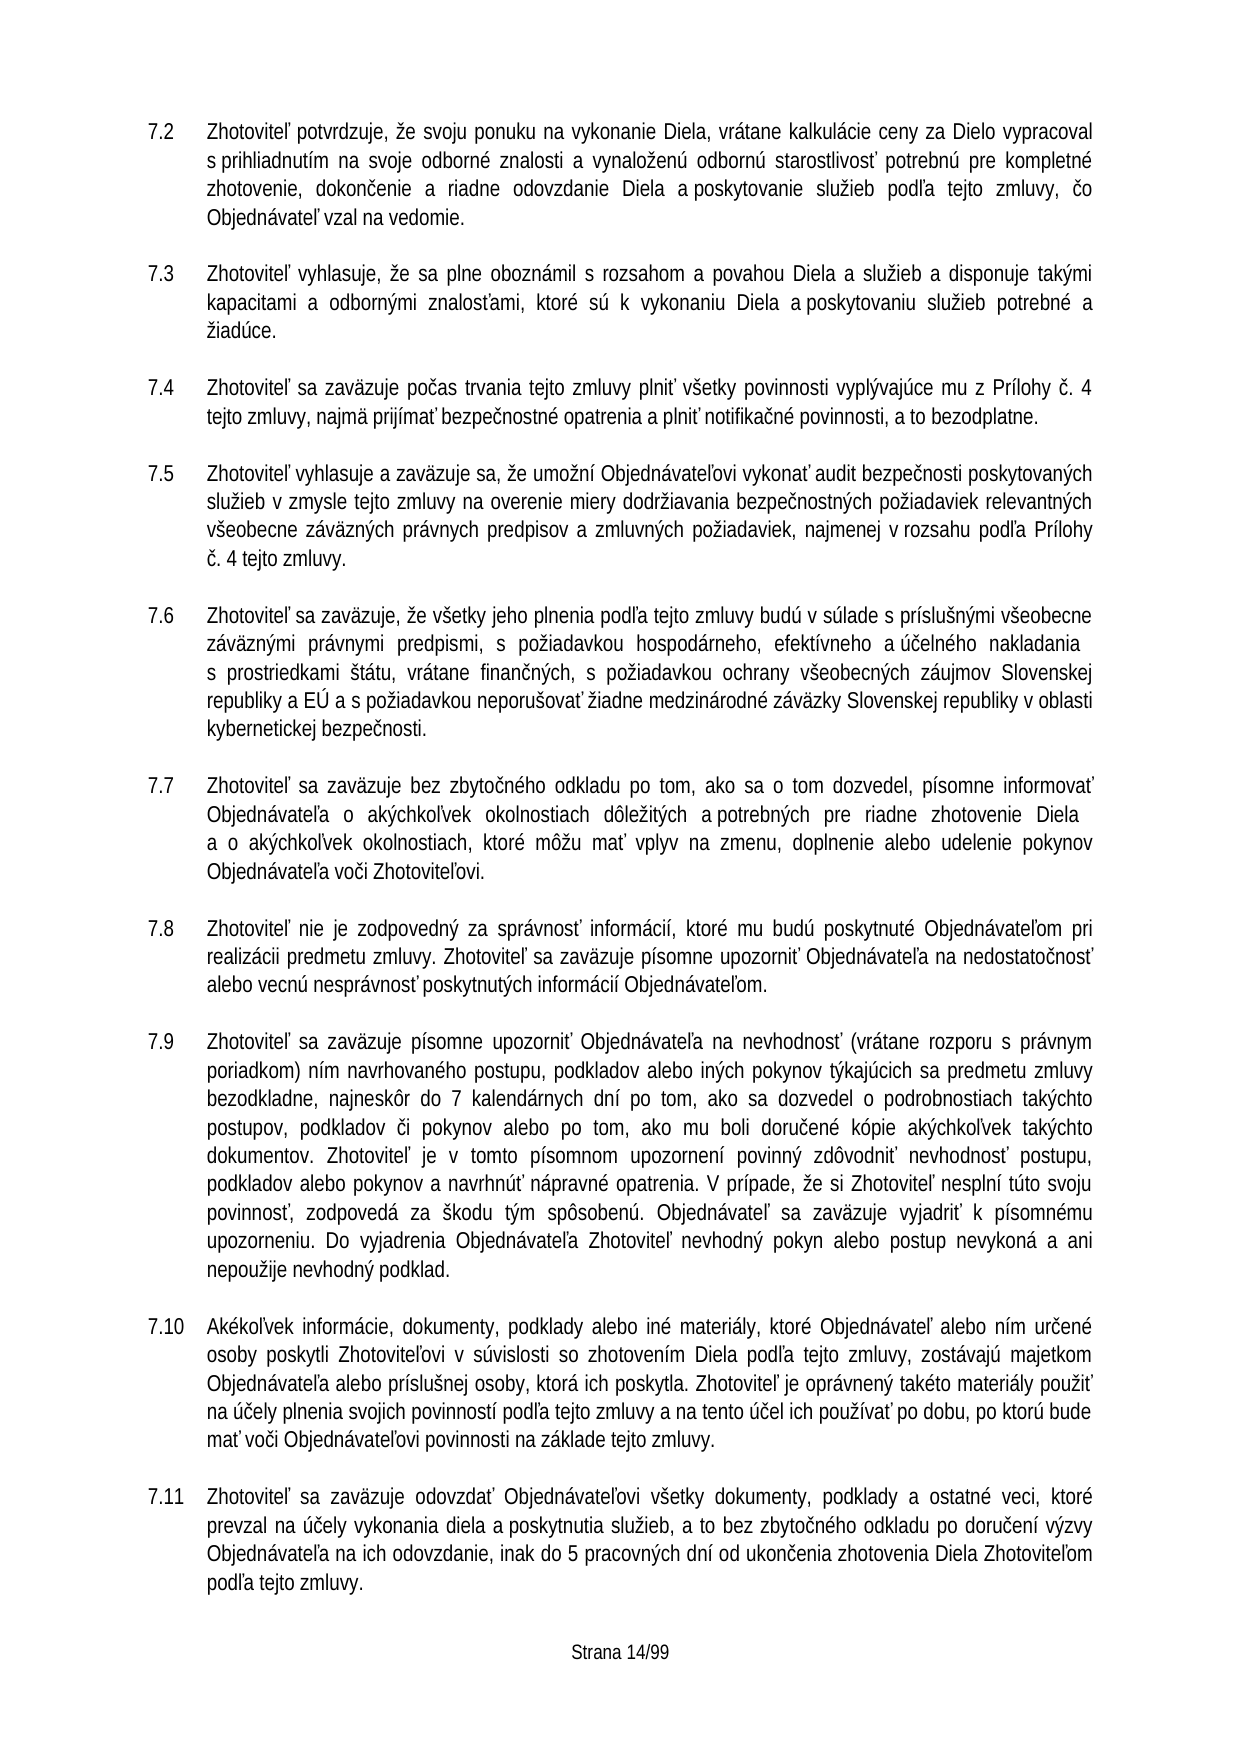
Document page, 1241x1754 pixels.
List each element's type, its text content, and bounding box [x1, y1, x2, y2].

list Zhotoviteľ sa zaväzuje odovzdať Objednávateľovi všetky dokumenty, podklady a ostatné veci, ktoré prevzal na účely vykonania diela a poskytnutia služieb, a to bez zbytočného odkladu po doručení výzvy Objednávateľa na ich odovzdanie, inak do 5 pracovných dní od ukončenia zhotovenia Diela Zhotoviteľom podľa tejto zmluvy. [148, 1483, 1093, 1595]
list Zhotoviteľ sa zaväzuje, že všetky jeho plnenia podľa tejto zmluvy budú v súlade s príslušnými všeobecne záväznými právnymi predpismi, s požiadavkou hospodárneho, efektívneho a účelného nakladania s prostriedkami štátu, vrátane finančných, s požiadavkou ochrany všeobecných záujmov Slovenskej republiky a EÚ a s požiadavkou neporušovať žiadne medzinárodné záväzky Slovenskej republiky v oblasti kybernetickej bezpečnosti. [148, 602, 1093, 742]
list Zhotoviteľ vyhlasuje a zaväzuje sa, že umožní Objednávateľovi vykonať audit bezpečnosti poskytovaných služieb v zmysle tejto zmluvy na overenie miery dodržiavania bezpečnostných požiadaviek relevantných všeobecne záväzných právnych predpisov a zmluvných požiadaviek, najmenej v rozsahu podľa Prílohy č. 4 tejto zmluvy. [148, 459, 1093, 571]
list Zhotoviteľ vyhlasuje, že sa plne oboznámil s rozsahom a povahou Diela a služieb a disponuje takými kapacitami a odbornými znalosťami, ktoré sú k vykonaniu Diela a poskytovaniu služieb potrebné a žiadúce. [148, 260, 1093, 344]
list Akékoľvek informácie, dokumenty, podklady alebo iné materiály, ktoré Objednávateľ alebo ním určené osoby poskytli Zhotoviteľovi v súvislosti so zhotovením Diela podľa tejto zmluvy, zostávajú majetkom Objednávateľa alebo príslušnej osoby, ktorá ich poskytla. Zhotoviteľ je oprávnený takéto materiály použiť na účely plnenia svojich povinností podľa tejto zmluvy a na tento účel ich používať po dobu, po ktorú bude mať voči Objednávateľovi povinnosti na základe tejto zmluvy. [148, 1313, 1093, 1453]
list Zhotoviteľ sa zaväzuje bez zbytočného odkladu po tom, ako sa o tom dozvedel, písomne informovať Objednávateľa o akýchkoľvek okolnostiach dôležitých a potrebných pre riadne zhotovenie Diela a o akýchkoľvek okolnostiach, ktoré môžu mať vplyv na zmenu, doplnenie alebo udelenie pokynov Objednávateľa voči Zhotoviteľovi. [148, 772, 1093, 884]
list Zhotoviteľ sa zaväzuje počas trvania tejto zmluvy plniť všetky povinnosti vyplývajúce mu z Prílohy č. 4 tejto zmluvy, najmä prijímať bezpečnostné opatrenia a plniť notifikačné povinnosti, a to bezodplatne. [148, 374, 1093, 429]
list Zhotoviteľ potvrdzuje, že svoju ponuku na vykonanie Diela, vrátane kalkulácie ceny za Dielo vypracoval s prihliadnutím na svoje odborné znalosti a vynaloženú odbornú starostlivosť potrebnú pre kompletné zhotovenie, dokončenie a riadne odovzdanie Diela a poskytovanie služieb podľa tejto zmluvy, čo Objednávateľ vzal na vedomie. [148, 118, 1093, 230]
list Zhotoviteľ sa zaväzuje písomne upozorniť Objednávateľa na nevhodnosť (vrátane rozporu s právnym poriadkom) ním navrhovaného postupu, podkladov alebo iných pokynov týkajúcich sa predmetu zmluvy bezodkladne, najneskôr do 7 kalendárnych dní po tom, ako sa dozvedel o podrobnostiach takýchto postupov, podkladov či pokynov alebo po tom, ako mu boli doručené kópie akýchkoľvek takýchto dokumentov. Zhotoviteľ je v tomto písomnom upozornení povinný zdôvodniť nevhodnosť postupu, podkladov alebo pokynov a navrhnúť nápravné opatrenia. V prípade, že si Zhotoviteľ nesplní túto svoju povinnosť, zodpovedá za škodu tým spôsobenú. Objednávateľ sa zaväzuje vyjadriť k písomnému upozorneniu. Do vyjadrenia Objednávateľa Zhotoviteľ nevhodný pokyn alebo postup nevykoná a ani nepoužije nevhodný podklad. [148, 1028, 1093, 1282]
list Zhotoviteľ nie je zodpovedný za správnosť informácií, ktoré mu budú poskytnuté Objednávateľom pri realizácii predmetu zmluvy. Zhotoviteľ sa zaväzuje písomne upozorniť Objednávateľa na nedostatočnosť alebo vecnú nesprávnosť poskytnutých informácií Objednávateľom. [148, 914, 1093, 998]
